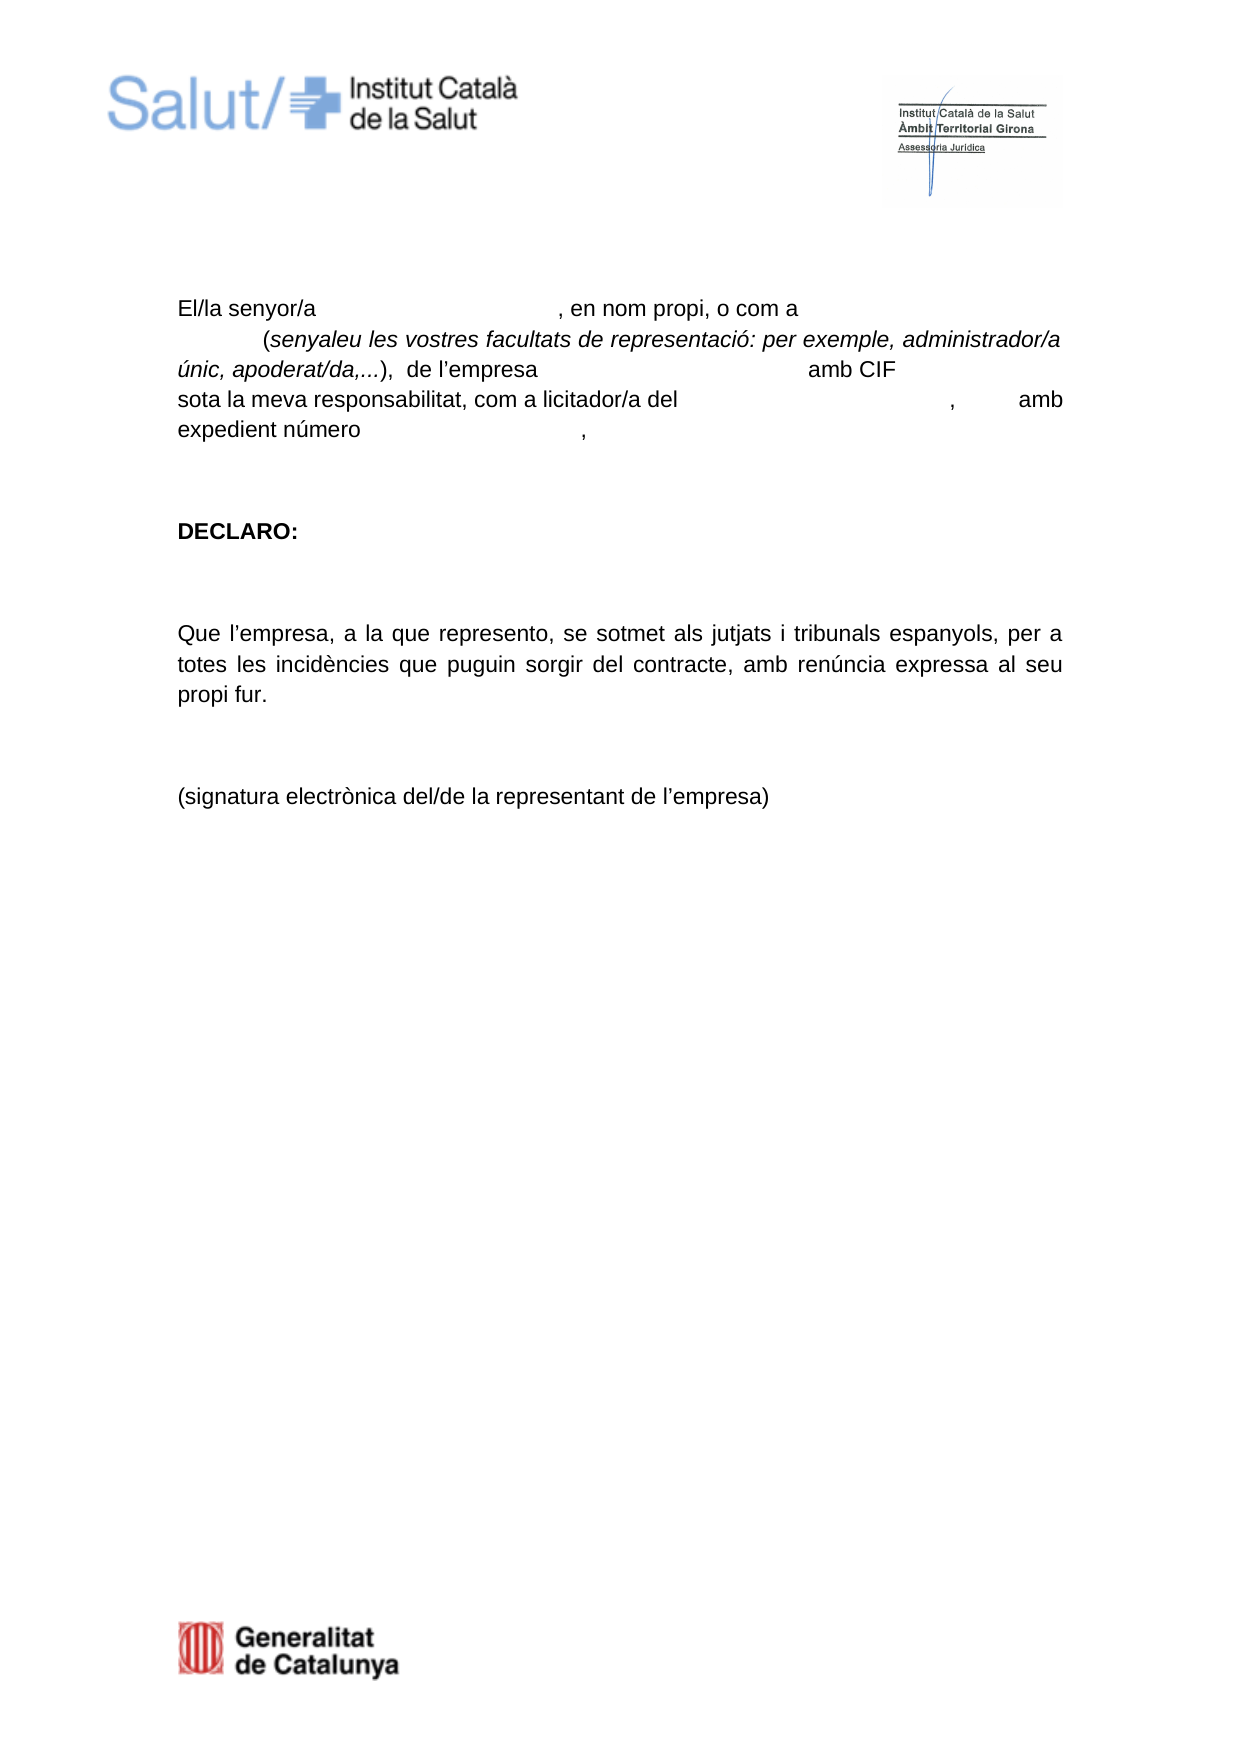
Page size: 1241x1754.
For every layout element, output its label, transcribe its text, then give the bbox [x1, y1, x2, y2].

text DECLARO: [177, 518, 1063, 544]
text (signatura electrònica del/de la representant de l’empresa) [177, 783, 1063, 809]
picture [177, 1620, 401, 1681]
text Que l’empresa, a la que represento, se sotmet als jutjats i tribunals espanyols, per a totes les incidències que puguin sorgir del contracte, amb renúncia expressa al seu propi fur. [177, 620, 1063, 707]
text El/la senyor/a , en nom propi, o com a (senyaleu les vostres facultats de representació: per exemple, administrador/a únic, apoderat/da,...), de l’empresa amb CIF sota la meva responsabilitat, com a licitador/a del , amb expedient número , [177, 295, 1063, 442]
picture [103, 73, 521, 135]
picture [881, 75, 1063, 208]
